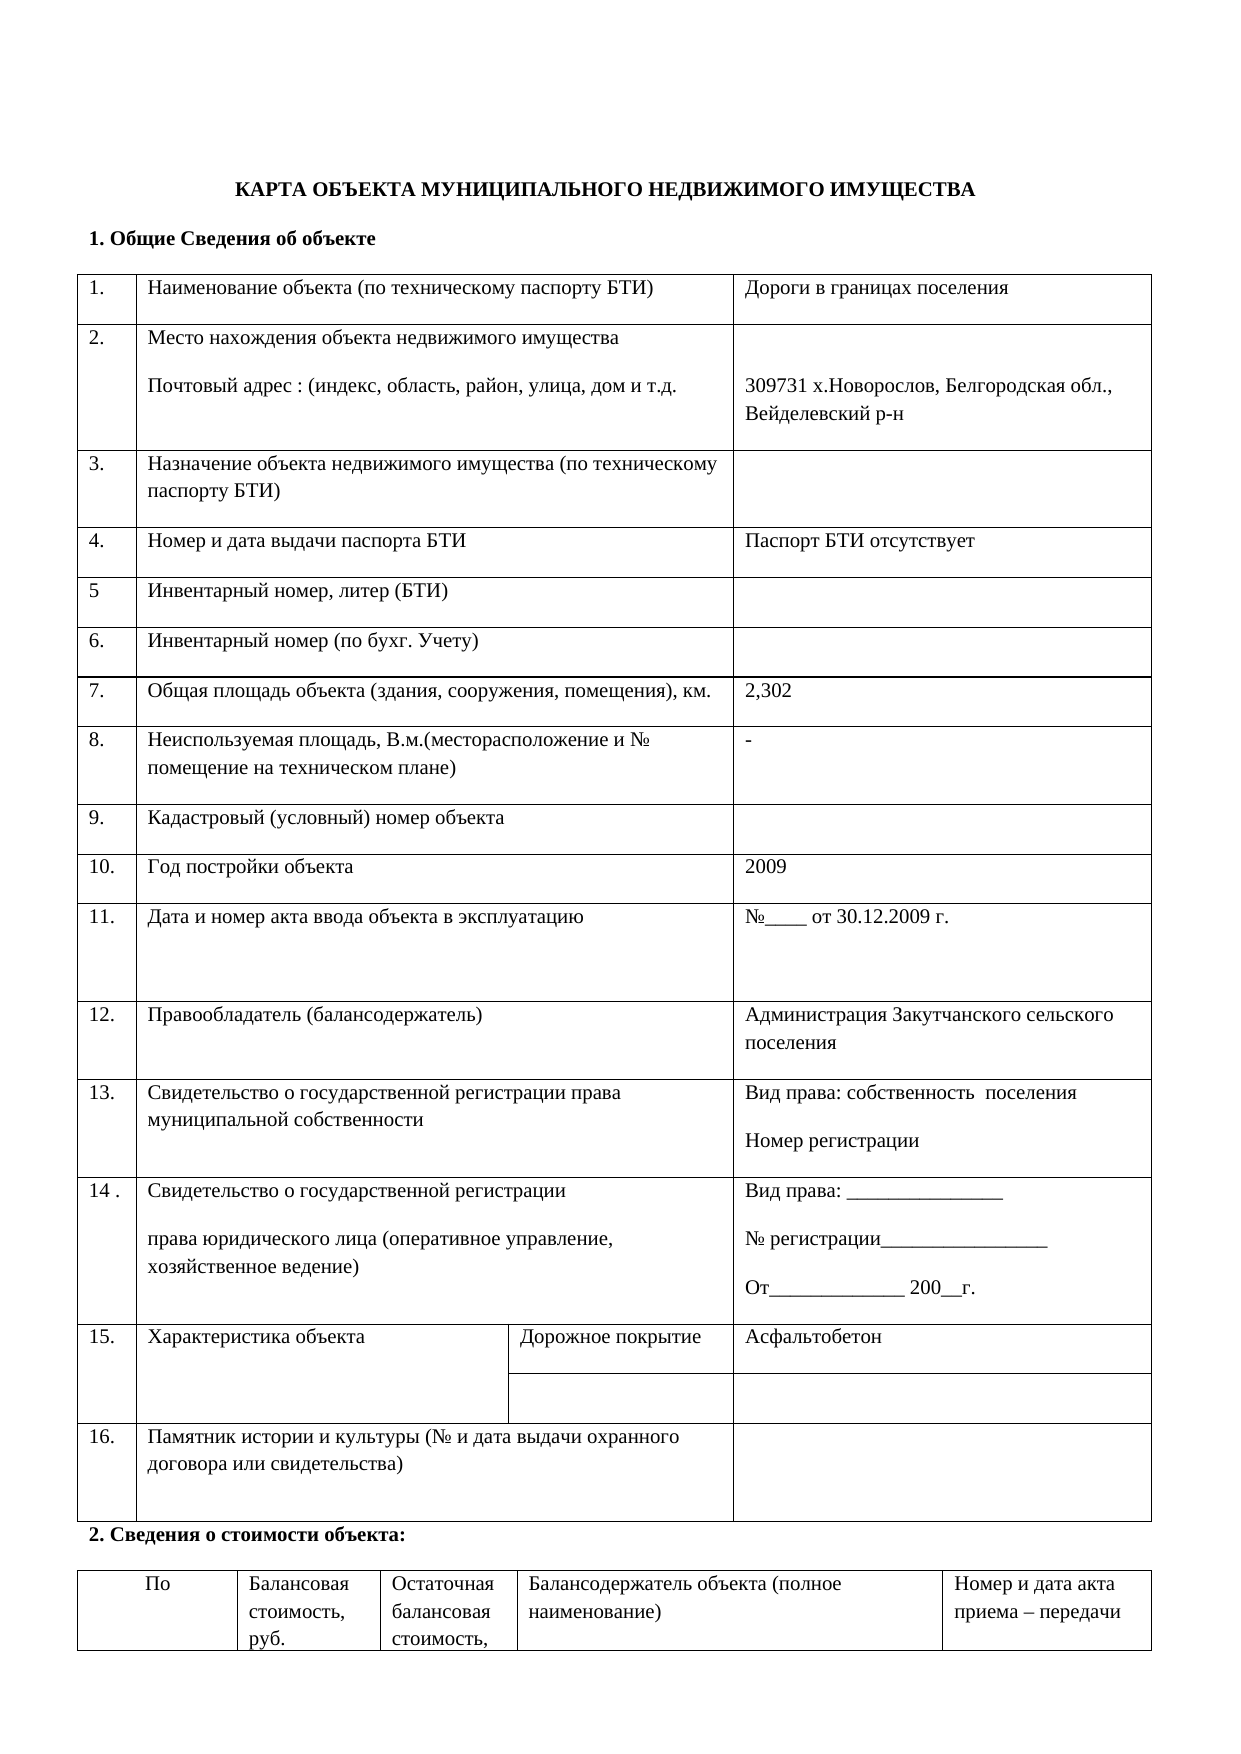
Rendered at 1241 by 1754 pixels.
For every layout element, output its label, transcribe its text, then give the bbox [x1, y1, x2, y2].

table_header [238, 1571, 380, 1650]
table_cell 16. [78, 1424, 136, 1521]
table_cell - [734, 727, 1151, 804]
table_cell Общая площадь объекта (здания, сооружения, помещения), км. [137, 678, 733, 726]
table_cell [734, 805, 1151, 853]
table_cell Кадастровый (условный) номер объекта [137, 805, 733, 853]
table_cell Неиспользуемая площадь, В.м.(месторасположение и № помещение на техническом плане) [137, 727, 733, 804]
table_header 1. [78, 275, 136, 324]
table_header Дороги в границах поселения [734, 275, 1151, 324]
table_cell 14 . [78, 1178, 136, 1323]
table_cell [734, 578, 1151, 627]
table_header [943, 1571, 1151, 1650]
table_cell Инвентарный номер, литер (БТИ) [137, 578, 733, 627]
table_cell 13. [78, 1080, 136, 1177]
table_cell 15. [78, 1325, 136, 1423]
table_cell 12. [78, 1002, 136, 1078]
table_cell Памятник истории и культуры (№ и дата выдачи охранного договора или свидетельства) [137, 1424, 733, 1521]
table_cell 4. [78, 528, 136, 577]
table_cell 5 [78, 578, 136, 627]
table_cell 10. [78, 855, 136, 903]
table_cell 8. [78, 727, 136, 804]
table_cell 3. [78, 451, 136, 527]
text КАРТА ОБЪЕКТА МУНИЦИПАЛЬНОГО НЕДВИЖИМОГО ИМУЩЕСТВА [89, 177, 1122, 201]
table_header По состоянию на: [78, 1571, 237, 1650]
table_cell Характеристика объекта [137, 1325, 508, 1423]
text 1. Общие Сведения об объекте [89, 226, 1122, 250]
table_cell [509, 1374, 733, 1423]
table_cell [734, 1374, 1151, 1423]
table_cell Свидетельство о государственной регистрации права юридического лица (оперативное управление, хозяйственное ведение) [137, 1178, 733, 1323]
table_cell Место нахождения объекта недвижимого имущества Почтовый адрес : (индекс, область, район, улица, дом и т.д. [137, 325, 733, 450]
table_cell 2009 [734, 855, 1151, 903]
table_cell Вид права: собственность поселения Номер регистрации [734, 1080, 1151, 1177]
table_cell [734, 628, 1151, 676]
table_cell Инвентарный номер (по бухг. Учету) [137, 628, 733, 676]
table_cell 7. [78, 678, 136, 726]
table_cell Номер и дата выдачи паспорта БТИ [137, 528, 733, 577]
table_cell Назначение объекта недвижимого имущества (по техническому паспорту БТИ) [137, 451, 733, 527]
table_cell [734, 1424, 1151, 1521]
table_cell Паспорт БТИ отсутствует [734, 528, 1151, 577]
table_cell Вид права: _______________ № регистрации________________ От_____________ 200__г. [734, 1178, 1151, 1323]
table_cell 2. [78, 325, 136, 450]
table_cell 309731 х.Новорослов, Белгородская обл., Вейделевский р-н [734, 325, 1151, 450]
table_cell 11. [78, 904, 136, 1001]
table_cell Правообладатель (балансодержатель) [137, 1002, 733, 1078]
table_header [518, 1571, 942, 1650]
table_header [381, 1571, 517, 1650]
table_cell Дорожное покрытие [509, 1325, 733, 1373]
table_cell 2,302 [734, 678, 1151, 726]
table_cell Свидетельство о государственной регистрации права муниципальной собственности [137, 1080, 733, 1177]
table_cell Год постройки объекта [137, 855, 733, 903]
table_cell 6. [78, 628, 136, 676]
table_cell Администрация Закутчанского сельского поселения [734, 1002, 1151, 1078]
table_cell 9. [78, 805, 136, 853]
table_cell №____ от 30.12.2009 г. [734, 904, 1151, 1001]
text 2. Сведения о стоимости объекта: [89, 1522, 1122, 1546]
table_cell Асфальтобетон [734, 1325, 1151, 1373]
table_cell [734, 451, 1151, 527]
table_header Наименование объекта (по техническому паспорту БТИ) [137, 275, 733, 324]
table_cell Дата и номер акта ввода объекта в эксплуатацию [137, 904, 733, 1001]
